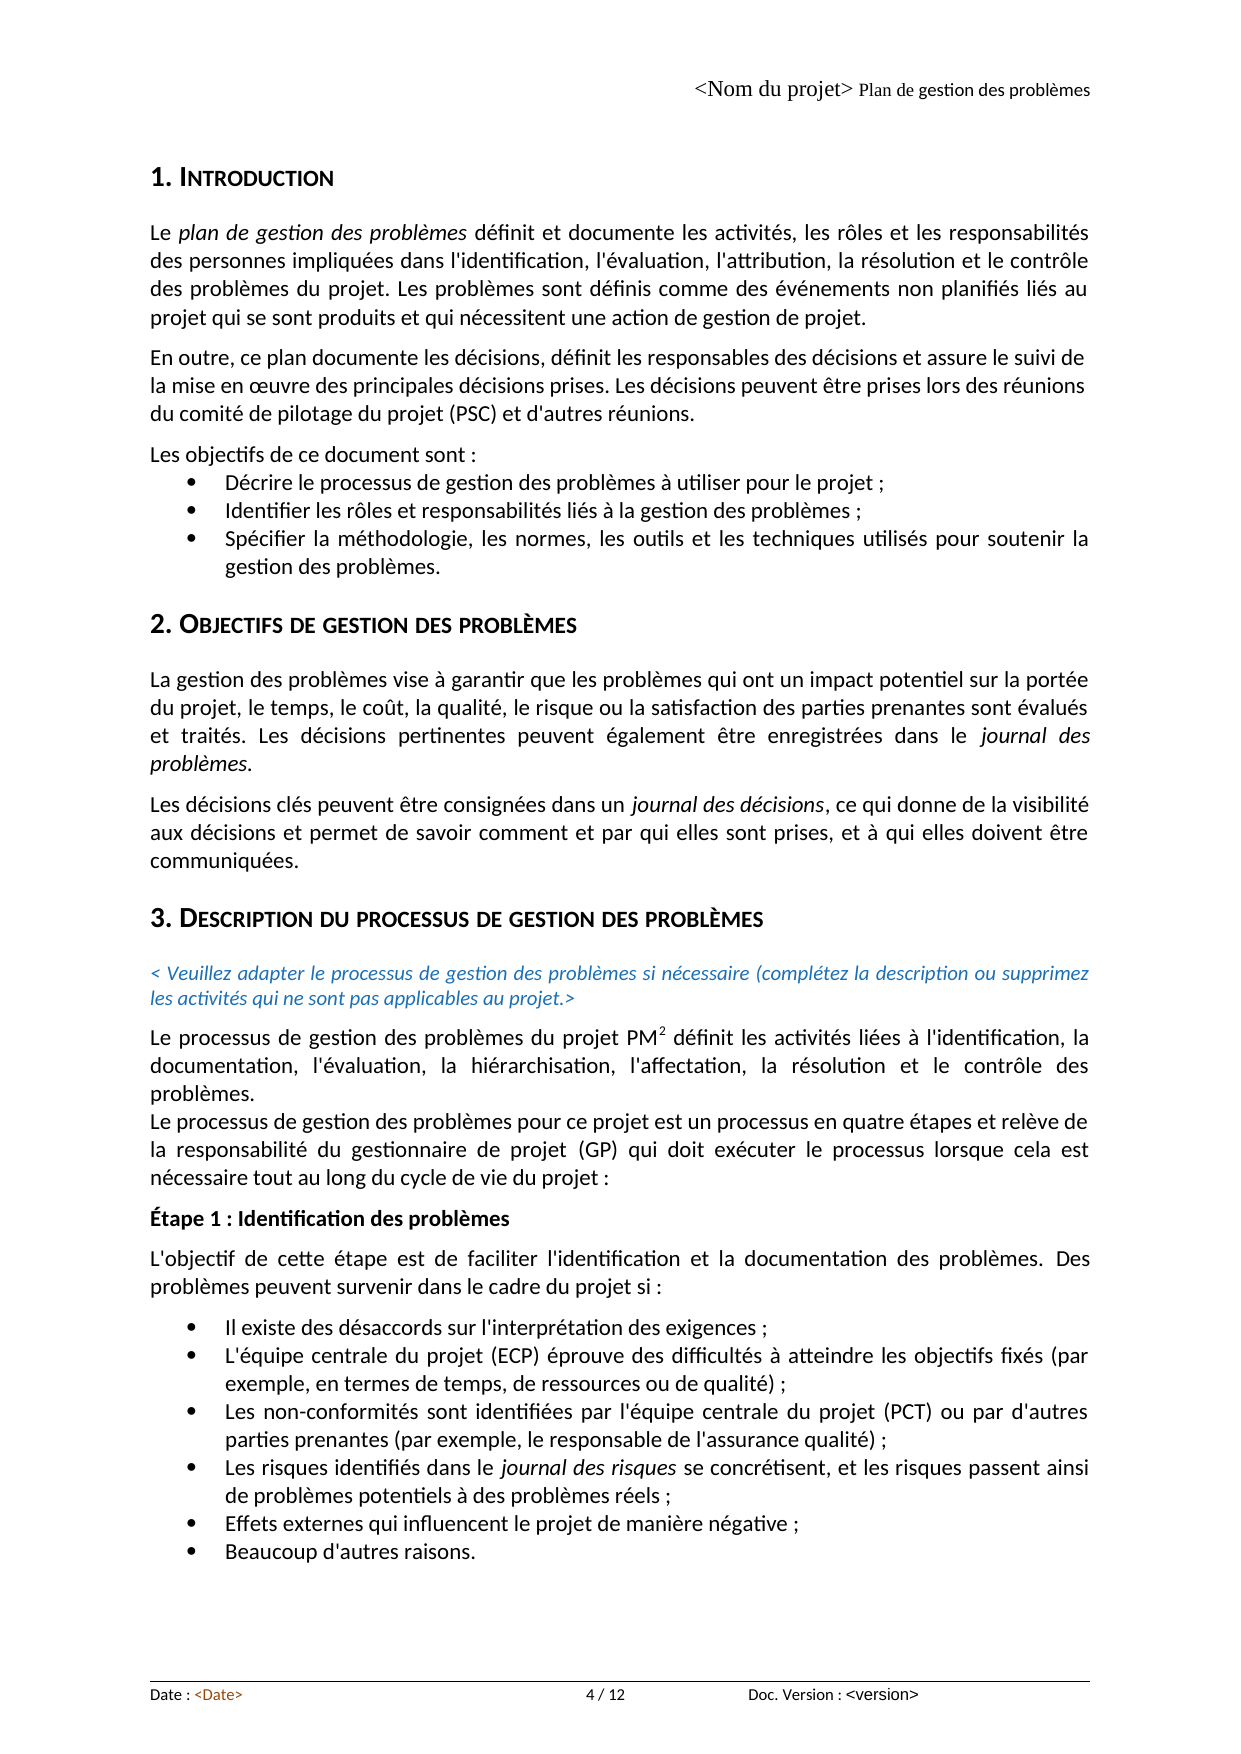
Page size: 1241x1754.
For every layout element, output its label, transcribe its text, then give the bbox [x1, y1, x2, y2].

list Il existe des désaccords sur l'interprétation des exigences ; [187, 1313, 1090, 1341]
list Beaucoup d'autres raisons. [187, 1537, 1090, 1565]
text Le plan de gestion des problèmes définit et documente les activités, les rôles et les responsabilités des personnes impliquées dans l'identification, l'évaluation, l'attribution, la résolution et le contrôle des problèmes du projet. Les problèmes sont définis comme des événements non planifiés liés au projet qui se sont produits et qui nécessitent une action de gestion de projet. [150, 218, 1090, 331]
list Identifier les rôles et responsabilités liés à la gestion des problèmes ; [187, 496, 1090, 524]
text En outre, ce plan documente les décisions, définit les responsables des décisions et assure le suivi de la mise en œuvre des principales décisions prises. Les décisions peuvent être prises lors des réunions du comité de pilotage du projet (PSC) et d'autres réunions. [150, 343, 1090, 427]
text La gestion des problèmes vise à garantir que les problèmes qui ont un impact potentiel sur la portée du projet, le temps, le coût, la qualité, le risque ou la satisfaction des parties prenantes sont évalués et traités. Les décisions pertinentes peuvent également être enregistrées dans le journal des problèmes. [150, 665, 1090, 777]
text L'objectif de cette étape est de faciliter l'identification et la documentation des problèmes. Des problèmes peuvent survenir dans le cadre du projet si : [150, 1244, 1090, 1300]
text Les décisions clés peuvent être consignées dans un journal des décisions, ce qui donne de la visibilité aux décisions et permet de savoir comment et par qui elles sont prises, et à qui elles doivent être communiquées. [150, 790, 1090, 874]
list Les non-conformités sont identifiées par l'équipe centrale du projet (PCT) ou par d'autres parties prenantes (par exemple, le responsable de l'assurance qualité) ; [187, 1397, 1090, 1453]
list Le processus de gestion des problèmes du projet PM2 définit les activités liées à l'identification, la documentation, l'évaluation, la hiérarchisation, l'affectation, la résolution et le contrôle des problèmes. [150, 1023, 1090, 1107]
text < Veuillez adapter le processus de gestion des problèmes si nécessaire (complétez la description ou supprimez les activités qui ne sont pas applicables au projet.> [150, 960, 1090, 1011]
list Le processus de gestion des problèmes pour ce projet est un processus en quatre étapes et relève de la responsabilité du gestionnaire de projet (GP) qui doit exécuter le processus lorsque cela est nécessaire tout au long du cycle de vie du projet : [150, 1107, 1090, 1191]
subtitle Introduction [150, 158, 1090, 193]
subtitle Objectifs de gestion des problèmes [150, 605, 1090, 640]
list L'équipe centrale du projet (ECP) éprouve des difficultés à atteindre les objectifs fixés (par exemple, en termes de temps, de ressources ou de qualité) ; [187, 1341, 1090, 1397]
list Effets externes qui influencent le projet de manière négative ; [187, 1509, 1090, 1537]
text Les objectifs de ce document sont : [150, 440, 1090, 468]
subtitle Description du processus de gestion des problèmes [150, 899, 1090, 935]
list Décrire le processus de gestion des problèmes à utiliser pour le projet ; [187, 468, 1090, 496]
text Étape 1 : Identification des problèmes [150, 1204, 1090, 1232]
list Spécifier la méthodologie, les normes, les outils et les techniques utilisés pour soutenir la gestion des problèmes. [187, 524, 1090, 580]
list Les risques identifiés dans le journal des risques se concrétisent, et les risques passent ainsi de problèmes potentiels à des problèmes réels ; [187, 1453, 1090, 1509]
